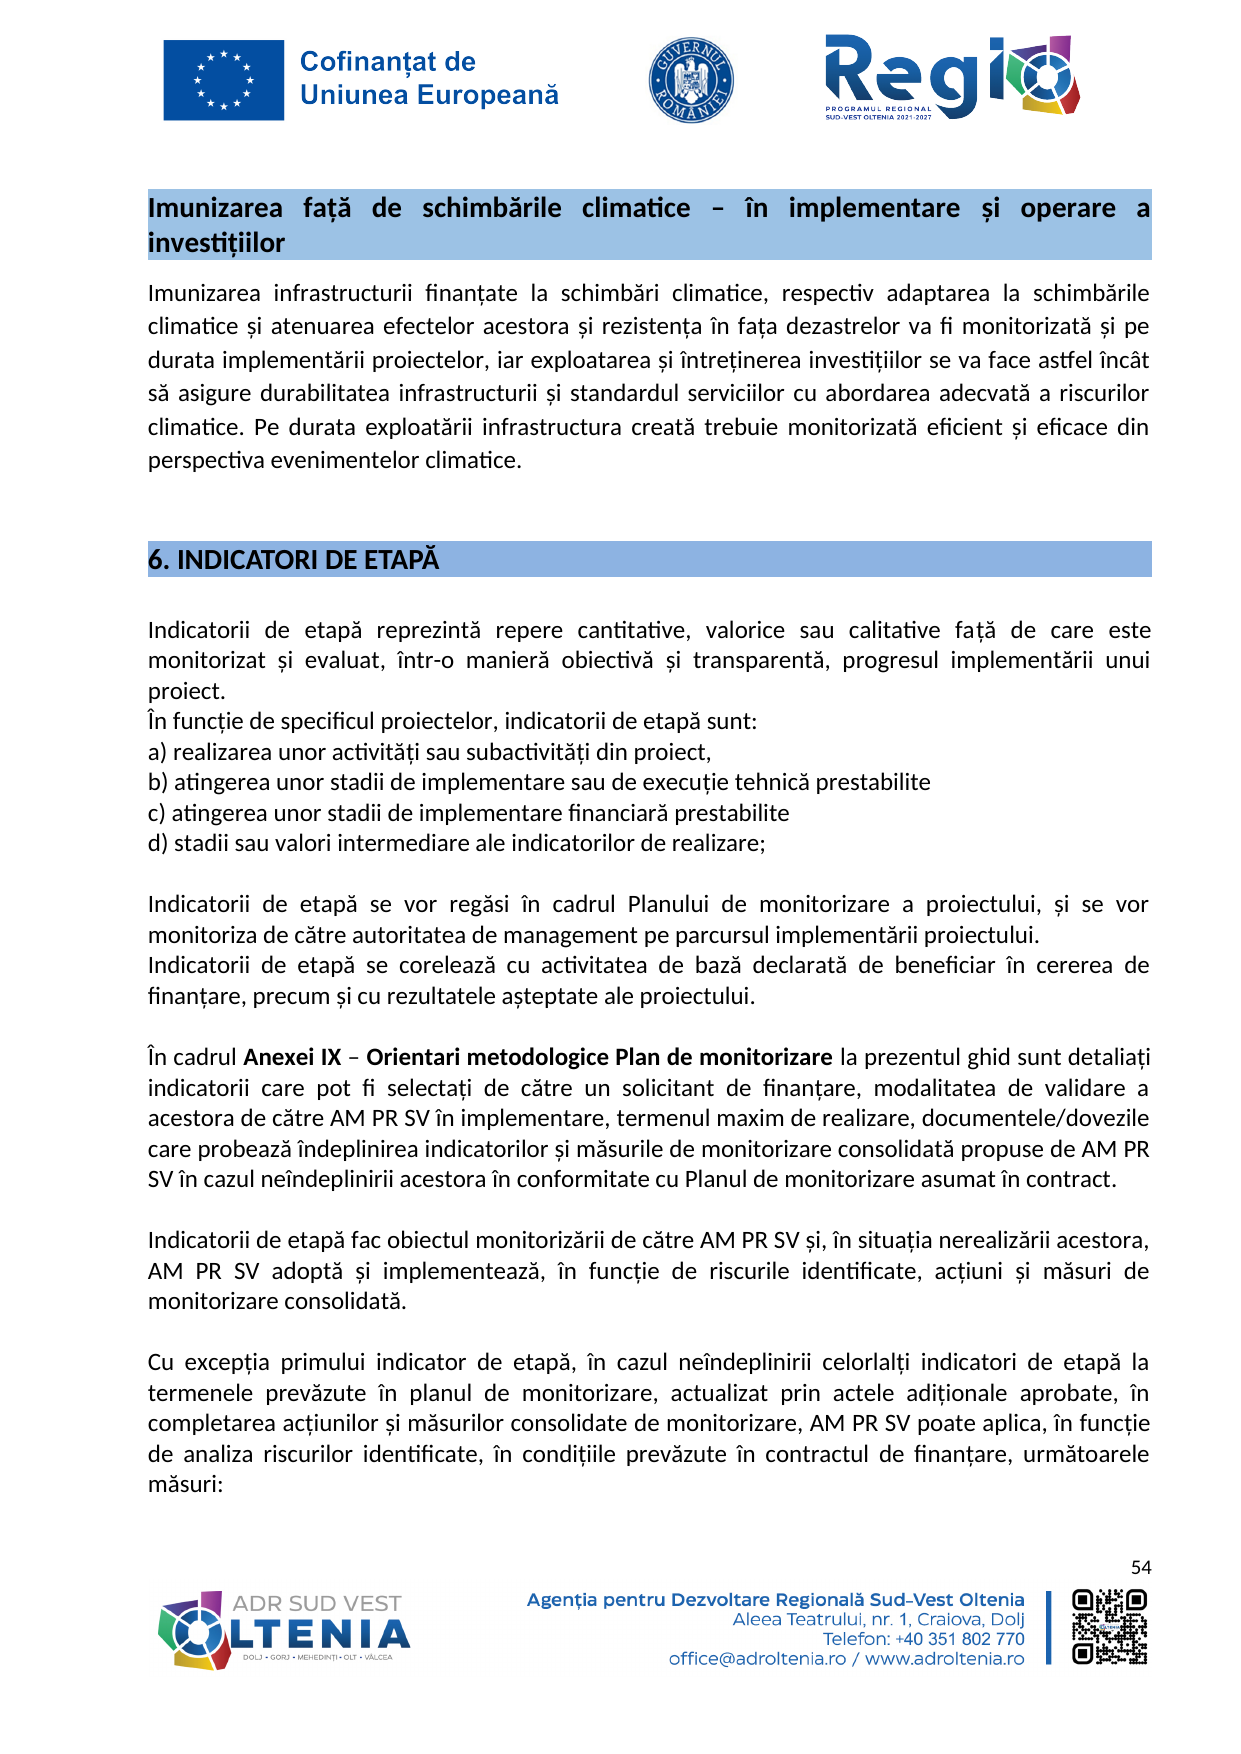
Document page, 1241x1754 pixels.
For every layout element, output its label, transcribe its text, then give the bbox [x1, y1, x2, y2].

picture [148, 1579, 1152, 1677]
text Indicatorii de etapă reprezintă repere cantitative, valorice sau calitative faţă de care este monitorizat şi evaluat, într-o manieră obiectivă şi transparentă, progresul implementării unui proiect. [148, 614, 1152, 705]
text Cu excepția primului indicator de etapă, în cazul neîndeplinirii celorlalți indicatori de etapă la termenele prevăzute în planul de monitorizare, actualizat prin actele adiționale aprobate, în completarea acțiunilor și măsurilor consolidate de monitorizare, AM PR SV poate aplica, în funcție de analiza riscurilor identificate, în condițiile prevăzute în contractul de finanțare, următoarele măsuri: [148, 1346, 1152, 1499]
text Imunizarea față de schimbările climatice – în implementare și operare a investițiilor [148, 189, 1152, 260]
text Indicatorii de etapă se vor regăsi în cadrul Planului de monitorizare a proiectului, și se vor monitoriza de către autoritatea de management pe parcursul implementării proiectului. [148, 888, 1152, 949]
text În cadrul Anexei IX – Orientari metodologice Plan de monitorizare la prezentul ghid sunt detaliați indicatorii care pot fi selectați de către un solicitant de finanțare, modalitatea de validare a acestora de către AM PR SV în implementare, termenul maxim de realizare, documentele/dovezile care probează îndeplinirea indicatorilor și măsurile de monitorizare consolidată propuse de AM PR SV în cazul neîndeplinirii acestora în conformitate cu Planul de monitorizare asumat în contract. [148, 1041, 1152, 1194]
picture [158, 35, 561, 124]
subtitle 6. INDICATORI DE ETAPĂ [148, 541, 1152, 577]
text În funcție de specificul proiectelor, indicatorii de etapă sunt: [148, 705, 1152, 736]
text c) atingerea unor stadii de implementare financiară prestabilite [148, 797, 1152, 827]
picture [645, 35, 739, 125]
picture [823, 33, 1082, 122]
text a) realizarea unor activităţi sau subactivităţi din proiect, [148, 736, 1152, 766]
text b) atingerea unor stadii de implementare sau de execuţie tehnică prestabilite [148, 766, 1152, 797]
text Imunizarea infrastructurii finanțate la schimbări climatice, respectiv adaptarea la schimbările climatice și atenuarea efectelor acestora și rezistența în fața dezastrelor va fi monitorizată și pe durata implementării proiectelor, iar exploatarea și întreținerea investițiilor se va face astfel încât să asigure durabilitatea infrastructurii și standardul serviciilor cu abordarea adecvată a riscurilor climatice. Pe durata exploatării infrastructura creată trebuie monitorizată eficient și eficace din perspectiva evenimentelor climatice. [148, 277, 1152, 475]
text Indicatorii de etapă fac obiectul monitorizării de către AM PR SV și, în situația nerealizării acestora, AM PR SV adoptă și implementează, în funcție de riscurile identificate, acțiuni și măsuri de monitorizare consolidată. [148, 1224, 1152, 1316]
text d) stadii sau valori intermediare ale indicatorilor de realizare; [148, 827, 1152, 858]
text Indicatorii de etapă se corelează cu activitatea de bază declarată de beneficiar în cererea de finanţare, precum şi cu rezultatele așteptate ale proiectului. [148, 949, 1152, 1011]
